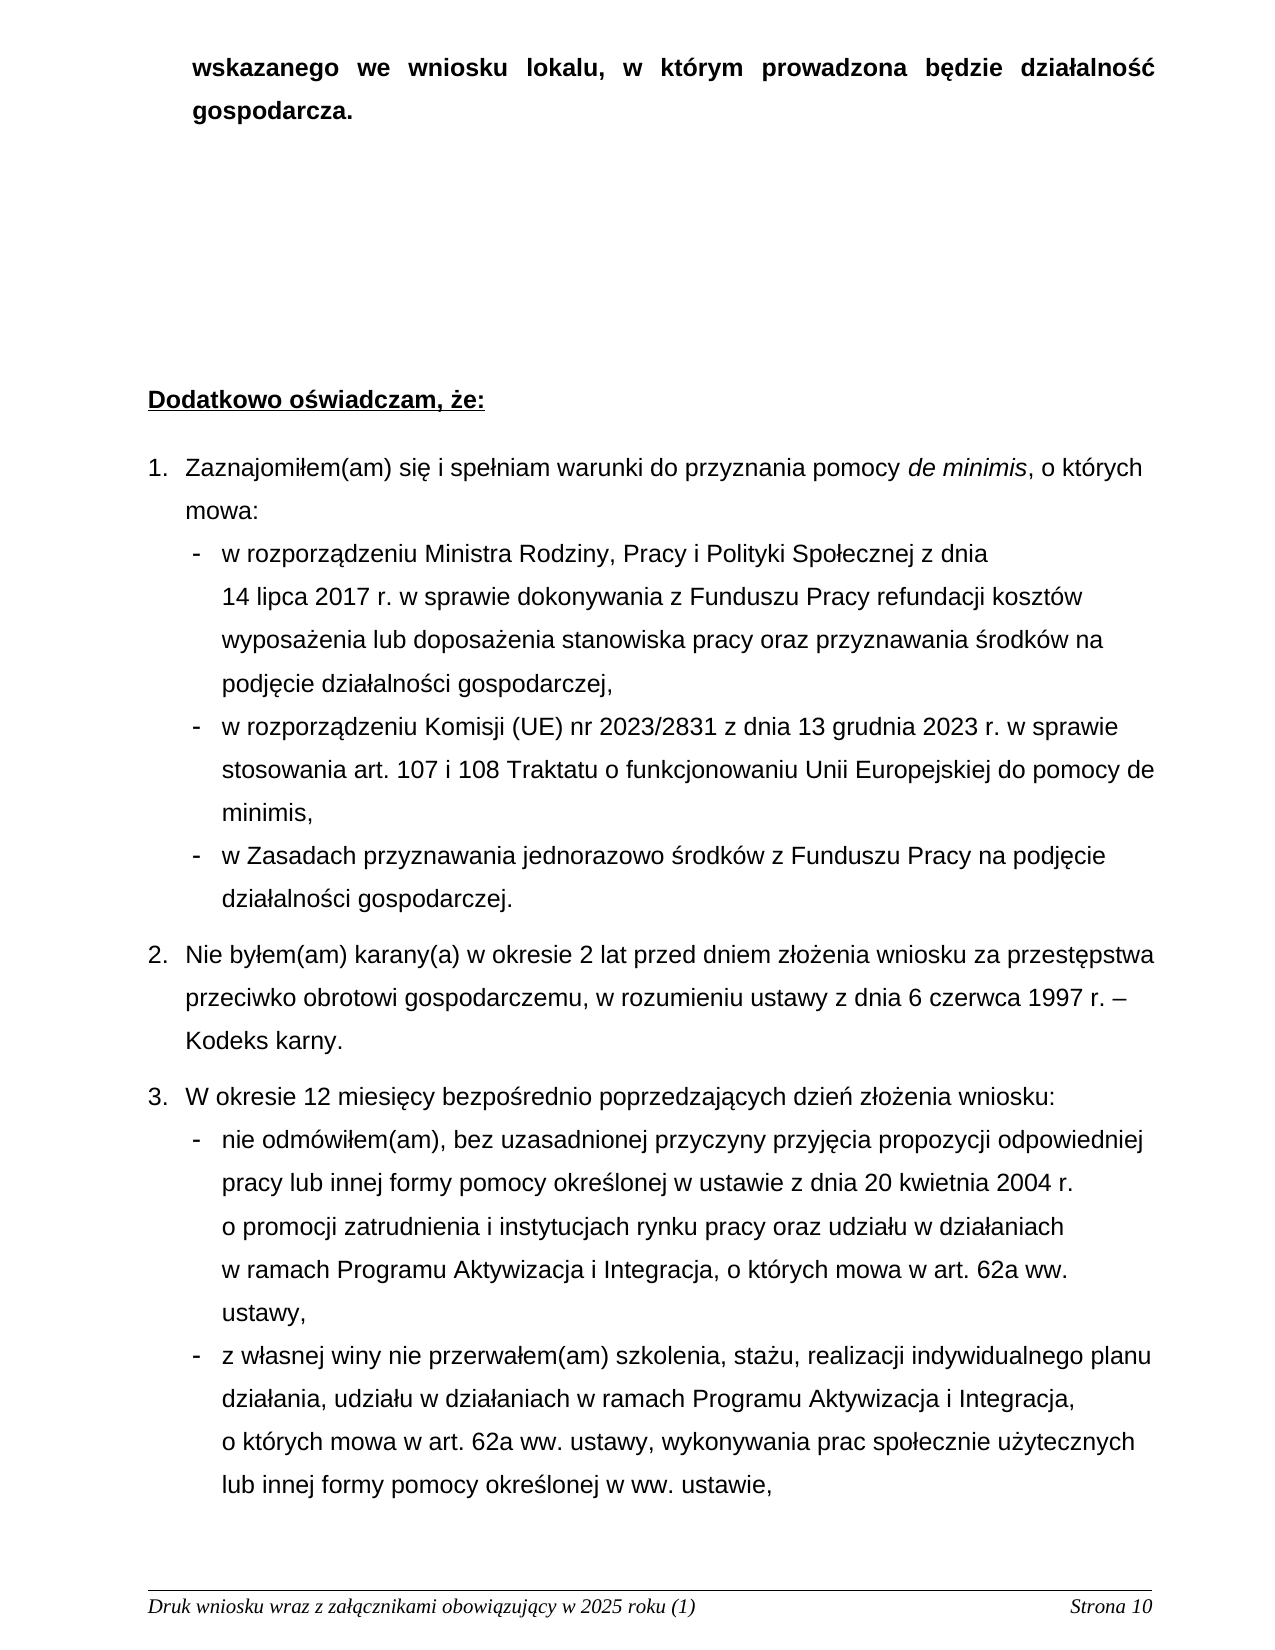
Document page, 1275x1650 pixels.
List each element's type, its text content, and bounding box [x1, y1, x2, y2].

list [148, 53, 1157, 125]
list W okresie 12 miesięcy bezpośrednio poprzedzających dzień złożenia wniosku: [148, 1082, 1157, 1111]
list Zaznajomiłem(am) się i spełniam warunki do przyznania pomocy de minimis, o których mowa: [148, 453, 1157, 525]
list Nie byłem(am) karany(a) w okresie 2 lat przed dniem złożenia wniosku za przestępstwa przeciwko obrotowi gospodarczemu, w rozumieniu ustawy z dnia 6 czerwca 1997 r. – Kodeks karny. [148, 940, 1157, 1055]
text Dodatkowo oświadczam, że: [148, 385, 1157, 413]
list w rozporządzeniu Ministra Rodziny, Pracy i Polityki Społecznej z dnia 14 lipca 2017 r. w sprawie dokonywania z Funduszu Pracy refundacji kosztów wyposażenia lub doposażenia stanowiska pracy oraz przyznawania środków na podjęcie działalności gospodarczej, [192, 539, 1157, 697]
list z własnej winy nie przerwałem(am) szkolenia, stażu, realizacji indywidualnego planu działania, udziału w działaniach w ramach Programu Aktywizacja i Integracja, o których mowa w art. 62a ww. ustawy, wykonywania prac społecznie użytecznych lub innej formy pomocy określonej w ww. ustawie, [192, 1341, 1157, 1499]
list w rozporządzeniu Komisji (UE) nr 2023/2831 z dnia 13 grudnia 2023 r. w sprawie stosowania art. 107 i 108 Traktatu o funkcjonowaniu Unii Europejskiej do pomocy de minimis, [192, 712, 1157, 827]
list w Zasadach przyznawania jednorazowo środków z Funduszu Pracy na podjęcie działalności gospodarczej. [192, 841, 1157, 913]
list nie odmówiłem(am), bez uzasadnionej przyczyny przyjęcia propozycji odpowiedniej pracy lub innej formy pomocy określonej w ustawie z dnia 20 kwietnia 2004 r. o promocji zatrudnienia i instytucjach rynku pracy oraz udziału w działaniach w ramach Programu Aktywizacja i Integracja, o których mowa w art. 62a ww. ustawy, [192, 1125, 1157, 1326]
